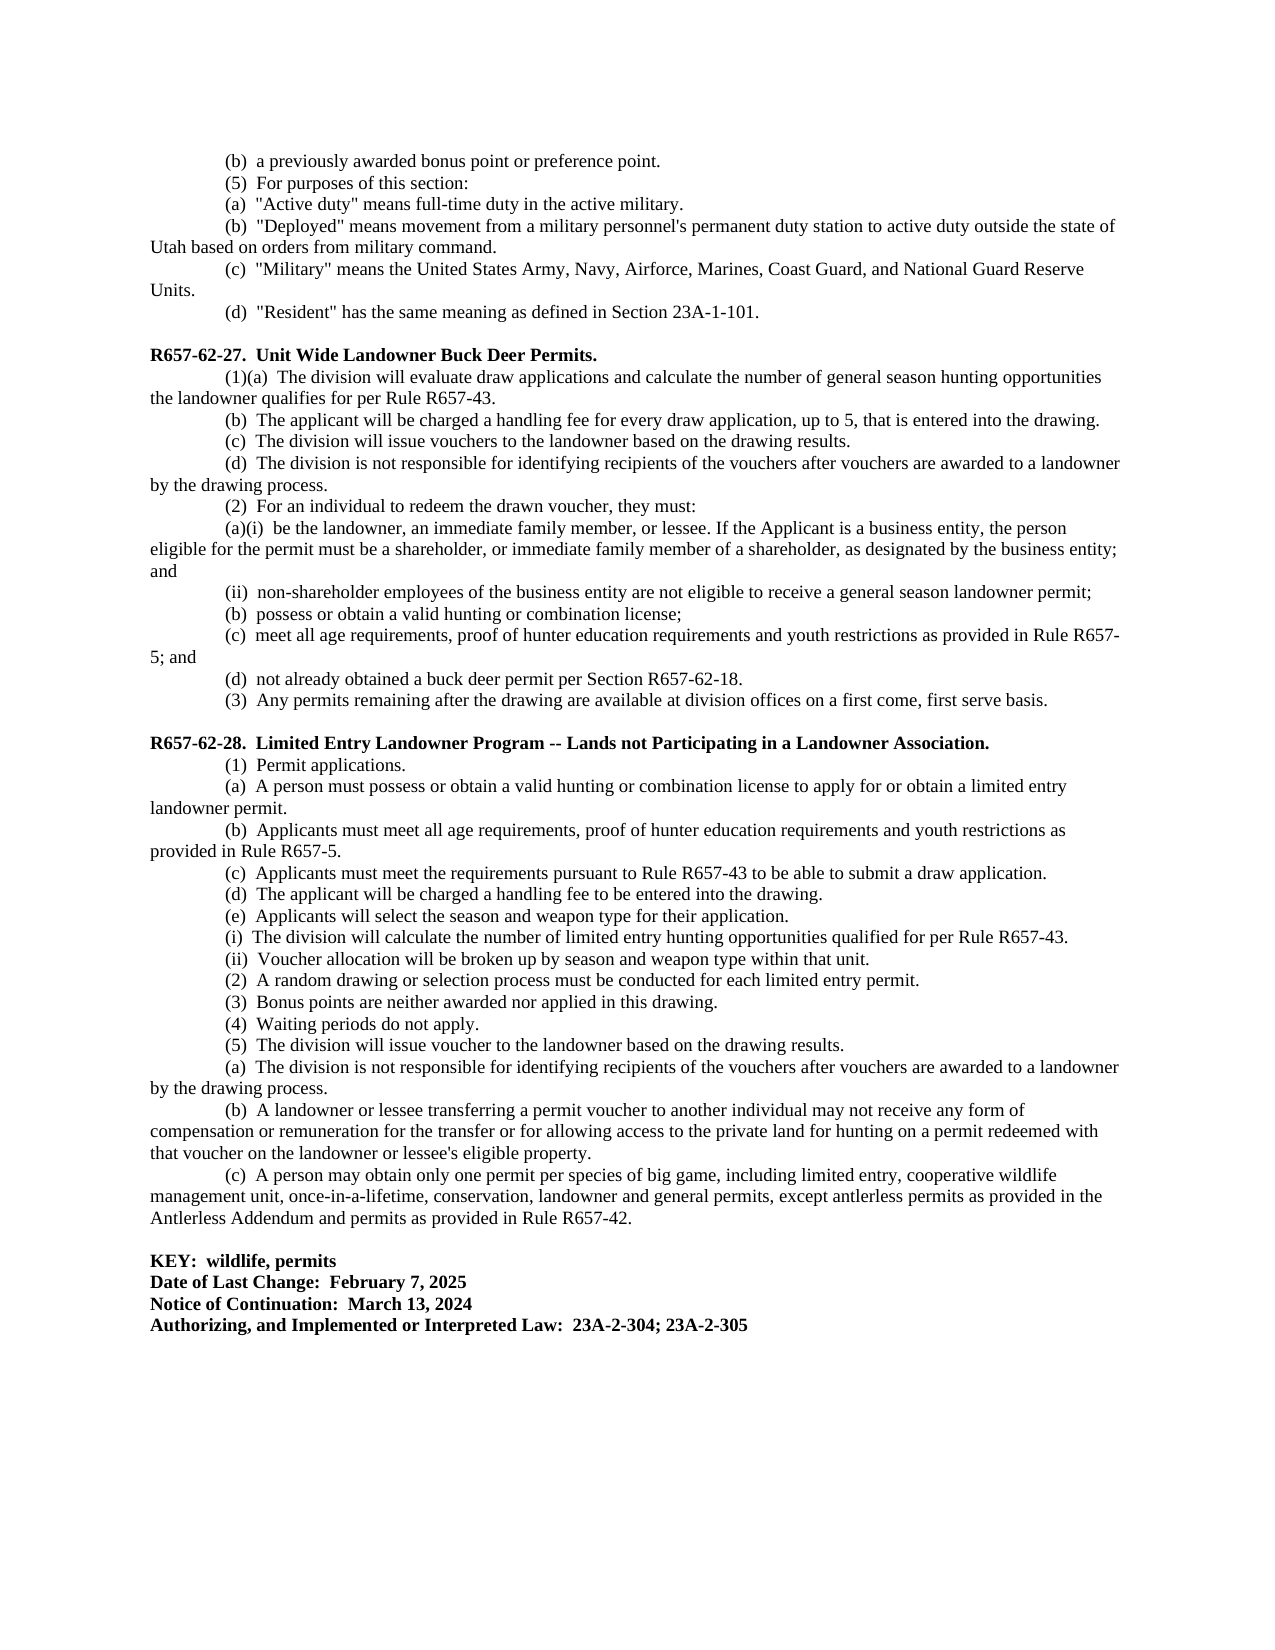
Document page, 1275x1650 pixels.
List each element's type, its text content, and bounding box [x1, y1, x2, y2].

text (a)(i) be the landowner, an immediate family member, or lessee. If the Applicant is a business entity, the person eligible for the permit must be a shareholder, or immediate family member of a shareholder, as designated by the business entity; and [150, 517, 1125, 581]
text (ii) non-shareholder employees of the business entity are not eligible to receive a general season landowner permit; [150, 581, 1125, 603]
text Date of Last Change: February 7, 2025 [150, 1271, 1125, 1293]
text KEY: wildlife, permits [150, 1250, 1125, 1271]
text (c) The division will issue vouchers to the landowner based on the drawing results. [150, 430, 1125, 452]
text Authorizing, and Implemented or Interpreted Law: 23A-2-304; 23A-2-305 [150, 1314, 1125, 1336]
text (c) meet all age requirements, proof of hunter education requirements and youth restrictions as provided in Rule R657-5; and [150, 624, 1125, 667]
text Notice of Continuation: March 13, 2024 [150, 1293, 1125, 1314]
text (c) A person may obtain only one permit per species of big game, including limited entry, cooperative wildlife management unit, once-in-a-lifetime, conservation, landowner and general permits, except antlerless permits as provided in the Antlerless Addendum and permits as provided in Rule R657-42. [150, 1163, 1125, 1228]
text (3) Bonus points are neither awarded nor applied in this drawing. [150, 991, 1125, 1012]
text (1) Permit applications. [150, 754, 1125, 775]
text (d) The applicant will be charged a handling fee to be entered into the drawing. [150, 883, 1125, 905]
text (4) Waiting periods do not apply. [150, 1012, 1125, 1034]
text (2) A random drawing or selection process must be conducted for each limited entry permit. [150, 969, 1125, 991]
text (5) For purposes of this section: [150, 172, 1125, 193]
text (a) The division is not responsible for identifying recipients of the vouchers after vouchers are awarded to a landowner by the drawing process. [150, 1056, 1125, 1099]
text (d) not already obtained a buck deer permit per Section R657-62-18. [150, 667, 1125, 689]
text (1)(a) The division will evaluate draw applications and calculate the number of general season hunting opportunities the landowner qualifies for per Rule R657-43. [150, 366, 1125, 409]
text (b) possess or obtain a valid hunting or combination license; [150, 603, 1125, 624]
text (2) For an individual to redeem the drawn voucher, they must: [150, 495, 1125, 517]
text (3) Any permits remaining after the drawing are available at division offices on a first come, first serve basis. [150, 689, 1125, 711]
text (b) "Deployed" means movement from a military personnel's permanent duty station to active duty outside the state of Utah based on orders from military command. [150, 215, 1125, 258]
text (d) The division is not responsible for identifying recipients of the vouchers after vouchers are awarded to a landowner by the drawing process. [150, 452, 1125, 495]
text (ii) Voucher allocation will be broken up by season and weapon type within that unit. [150, 948, 1125, 969]
text (a) "Active duty" means full-time duty in the active military. [150, 193, 1125, 215]
text (b) The applicant will be charged a handling fee for every draw application, up to 5, that is entered into the drawing. [150, 409, 1125, 430]
text R657-62-28. Limited Entry Landowner Program -- Lands not Participating in a Landowner Association. [150, 732, 1125, 754]
text (b) A landowner or lessee transferring a permit voucher to another individual may not receive any form of compensation or remuneration for the transfer or for allowing access to the private land for hunting on a permit redeemed with that voucher on the landowner or lessee's eligible property. [150, 1099, 1125, 1163]
text (5) The division will issue voucher to the landowner based on the drawing results. [150, 1034, 1125, 1056]
text (b) a previously awarded bonus point or preference point. [150, 150, 1125, 172]
text (c) Applicants must meet the requirements pursuant to Rule R657-43 to be able to submit a draw application. [150, 862, 1125, 883]
text (d) "Resident" has the same meaning as defined in Section 23A-1-101. [150, 301, 1125, 322]
text R657-62-27. Unit Wide Landowner Buck Deer Permits. [150, 344, 1125, 366]
text (a) A person must possess or obtain a valid hunting or combination license to apply for or obtain a limited entry landowner permit. [150, 775, 1125, 818]
text (i) The division will calculate the number of limited entry hunting opportunities qualified for per Rule R657-43. [150, 926, 1125, 948]
text (c) "Military" means the United States Army, Navy, Airforce, Marines, Coast Guard, and National Guard Reserve Units. [150, 258, 1125, 301]
text (e) Applicants will select the season and weapon type for their application. [150, 905, 1125, 926]
text (b) Applicants must meet all age requirements, proof of hunter education requirements and youth restrictions as provided in Rule R657-5. [150, 818, 1125, 862]
